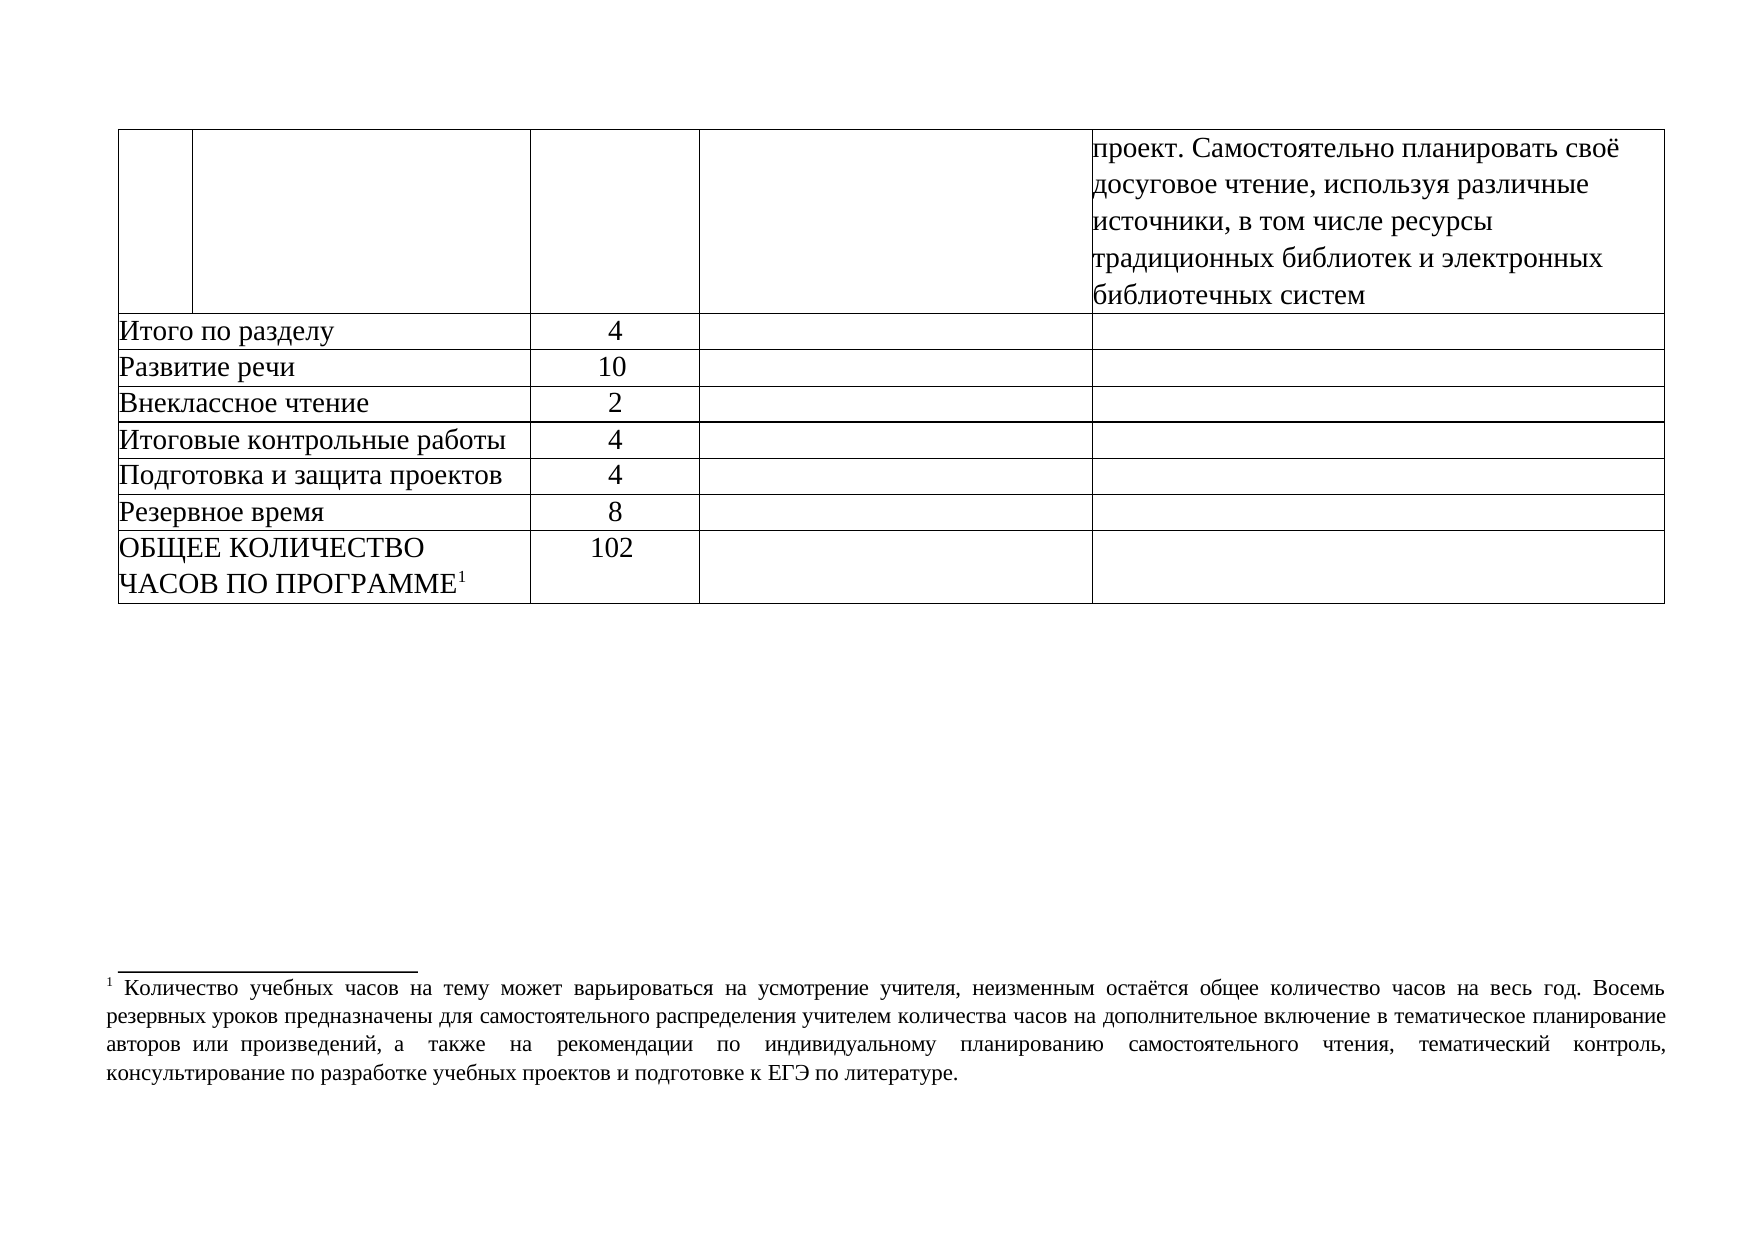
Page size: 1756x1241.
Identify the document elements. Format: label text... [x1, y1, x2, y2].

table_cell [700, 350, 1092, 386]
table_cell 4 [531, 459, 699, 494]
table_header [531, 130, 699, 313]
table_cell [700, 423, 1092, 458]
table_cell [1093, 459, 1664, 494]
table_cell 102 [531, 531, 699, 603]
table_header проект. Самостоятельно планировать своё досуговое чтение, используя различные источники, в том числе ресурсы традиционных библиотек и электронных библиотечных систем [1093, 130, 1664, 313]
table_cell [700, 495, 1092, 530]
table_cell Подготовка и защита проектов [119, 459, 530, 494]
table_cell Итоговые контрольные работы [119, 423, 530, 458]
table_cell 8 [531, 495, 699, 530]
table_cell 2 [531, 387, 699, 421]
table_header [700, 130, 1092, 313]
table_cell [1093, 350, 1664, 386]
table_header [193, 130, 530, 313]
table_cell [1093, 314, 1664, 349]
table_cell Внеклассное чтение [119, 387, 530, 421]
text 1 Количество учебных часов на тему может варьироваться на усмотрение учителя, неизменным остаётся общее количество часов на весь год. Восемь резервных уроков предназначены для самостоятельного распределения учителем количества часов на дополнительное включение в тематическое планирование авторов или произведений, а также на рекомендации по индивидуальному планированию самостоятельного чтения, тематический контроль, консультирование по разработке учебных проектов и подготовке к ЕГЭ по литературе. [106, 974, 1666, 1085]
table_header [119, 130, 192, 313]
table_cell 4 [531, 314, 699, 349]
table_cell Резервное время [119, 495, 530, 530]
table_cell Итого по разделу [119, 314, 530, 349]
table_cell [700, 531, 1092, 603]
table_cell [1093, 423, 1664, 458]
table_cell Развитие речи [119, 350, 530, 386]
table_cell [700, 459, 1092, 494]
table_cell [1093, 495, 1664, 530]
table_cell 10 [531, 350, 699, 386]
table_cell [700, 387, 1092, 421]
table_cell [1093, 387, 1664, 421]
table_cell ОБЩЕЕ КОЛИЧЕСТВО ЧАСОВ ПО ПРОГРАММЕ1 [119, 531, 530, 603]
table_cell [700, 314, 1092, 349]
table_cell 4 [531, 423, 699, 458]
table_cell [1093, 531, 1664, 603]
